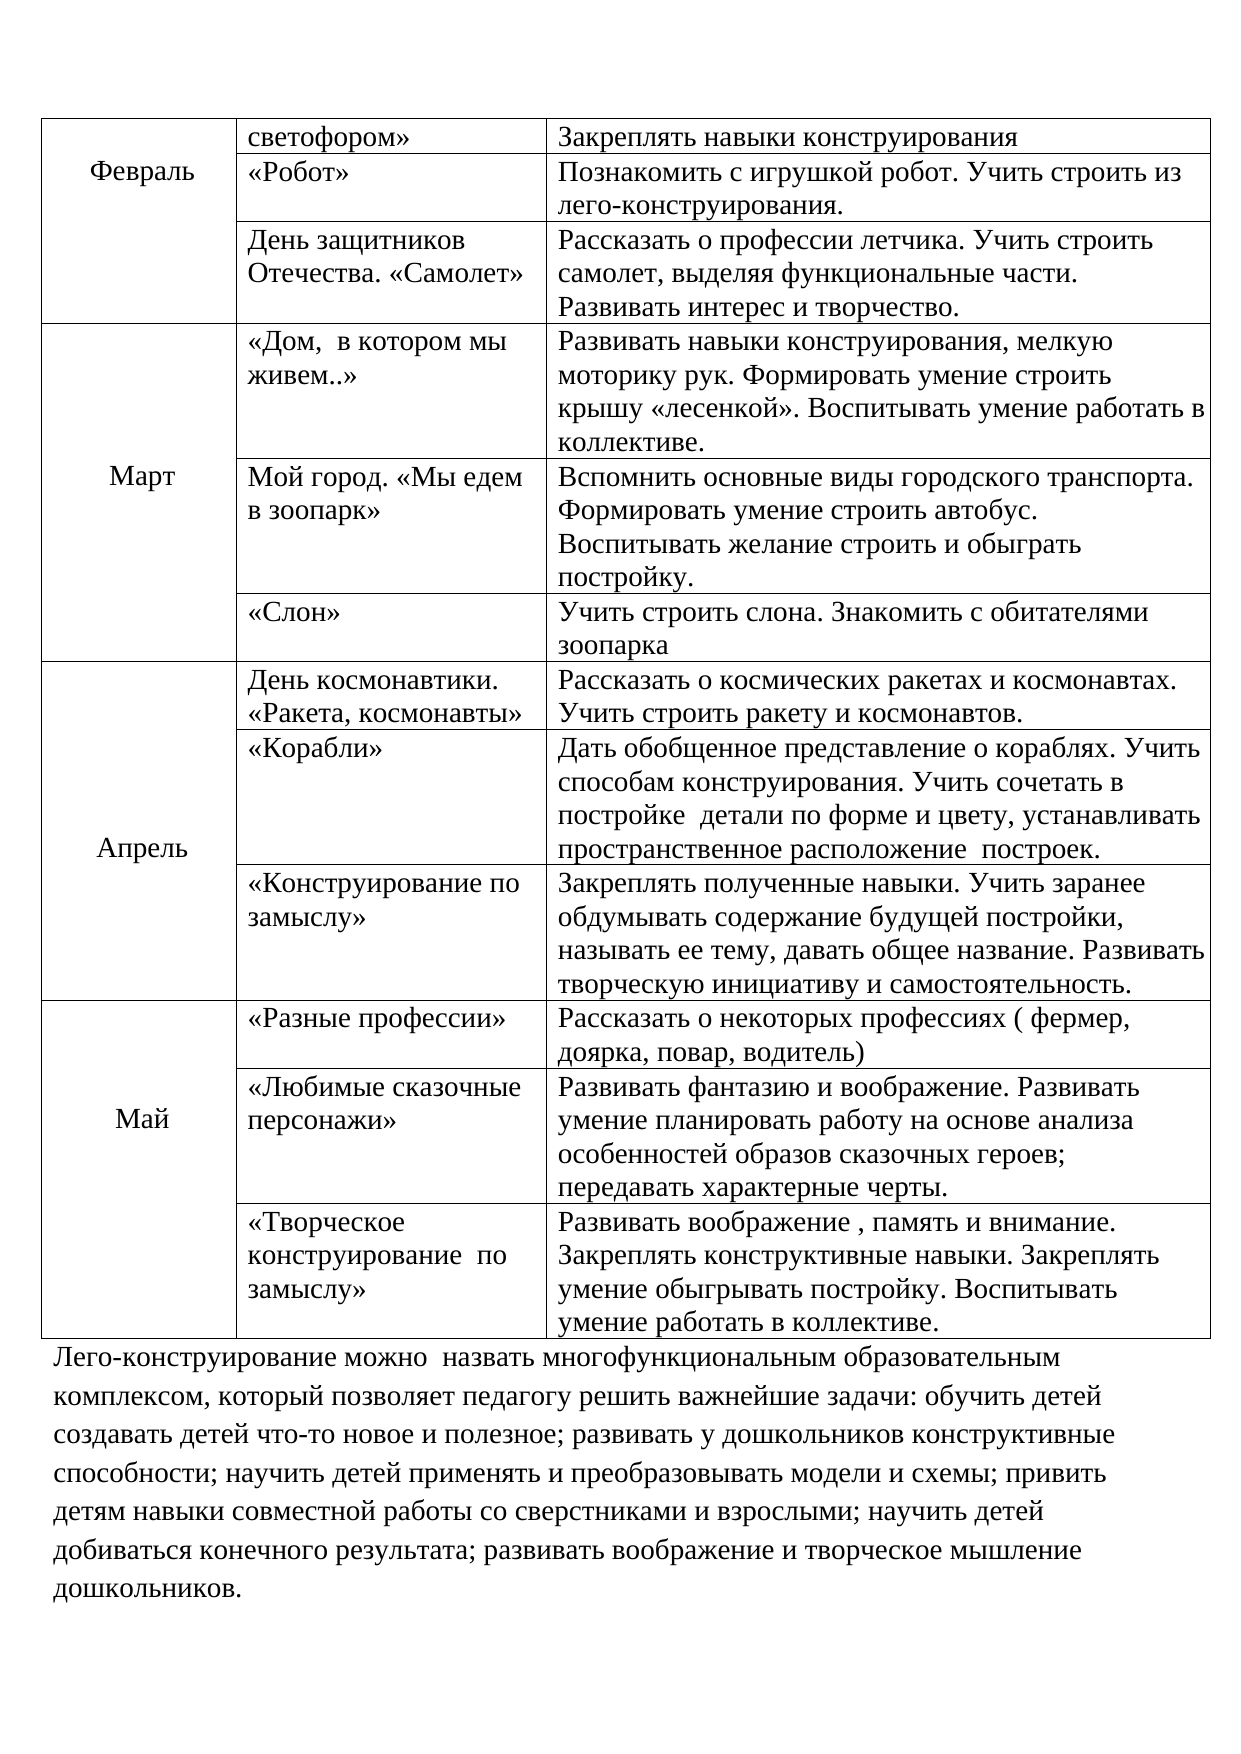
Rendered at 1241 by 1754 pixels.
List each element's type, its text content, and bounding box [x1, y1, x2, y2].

table_cell День космонавтики. «Ракета, космонавты» [237, 662, 546, 729]
table_cell «Творческое конструирование по замыслу» [237, 1204, 546, 1338]
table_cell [237, 119, 546, 153]
table_cell Развивать навыки конструирования, мелкую моторику рук. Формировать умение строить крышу «лесенкой». Воспитывать умение работать в коллективе. [547, 324, 1210, 458]
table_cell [547, 119, 1210, 153]
table_cell Закреплять полученные навыки. Учить заранее обдумывать содержание будущей постройки, называть ее тему, давать общее название. Развивать творческую инициативу и самостоятельность. [547, 865, 1210, 999]
table_cell Рассказать о некоторых профессиях ( фермер, доярка, повар, водитель) [547, 1001, 1210, 1068]
table_cell Февраль [42, 119, 236, 322]
table_cell Март [42, 324, 236, 661]
table_cell Развивать воображение , память и внимание. Закреплять конструктивные навыки. Закреплять умение обыгрывать постройку. Воспитывать умение работать в коллективе. [547, 1204, 1210, 1338]
table_cell Учить строить слона. Знакомить с обитателями зоопарка [547, 594, 1210, 661]
table_cell Май [42, 1001, 236, 1338]
table_cell Дать обобщенное представление о кораблях. Учить способам конструирования. Учить сочетать в постройке детали по форме и цвету, устанавливать пространственное расположение построек. [547, 730, 1210, 864]
table_cell Вспомнить основные виды городского транспорта. Формировать умение строить автобус. Воспитывать желание строить и обыграть постройку. [547, 459, 1210, 593]
table_cell Рассказать о космических ракетах и космонавтах. Учить строить ракету и космонавтов. [547, 662, 1210, 729]
table_cell «Корабли» [237, 730, 546, 864]
table_cell Рассказать о профессии летчика. Учить строить самолет, выделяя функциональные части. Развивать интерес и творчество. [547, 222, 1210, 322]
table_cell Апрель [42, 662, 236, 999]
table_cell Развивать фантазию и воображение. Развивать умение планировать работу на основе анализа особенностей образов сказочных героев; передавать характерные черты. [547, 1069, 1210, 1203]
table_cell «Дом, в котором мы живем..» [237, 324, 546, 458]
table_cell «Любимые сказочные персонажи» [237, 1069, 546, 1203]
table_cell Мой город. «Мы едем в зоопарк» [237, 459, 546, 593]
table_cell «Слон» [237, 594, 546, 661]
table_cell «Робот» [237, 154, 546, 221]
table_cell «Разные профессии» [237, 1001, 546, 1068]
table_cell Познакомить с игрушкой робот. Учить строить из лего-конструирования. [547, 154, 1210, 221]
table_cell День защитников Отечества. «Самолет» [237, 222, 546, 322]
table_cell «Конструирование по замыслу» [237, 865, 546, 999]
text Лего-конструирование можно назвать многофункциональным образовательным комплексом, который позволяет педагогу решить важнейшие задачи: обучить детей создавать детей что-то новое и полезное; развивать у дошкольников конструктивные способности; научить детей применять и преобразовывать модели и схемы; привить детям навыки совместной работы со сверстниками и взрослыми; научить детей добиваться конечного результата; развивать воображение и творческое мышление дошкольников. [53, 1339, 1158, 1604]
